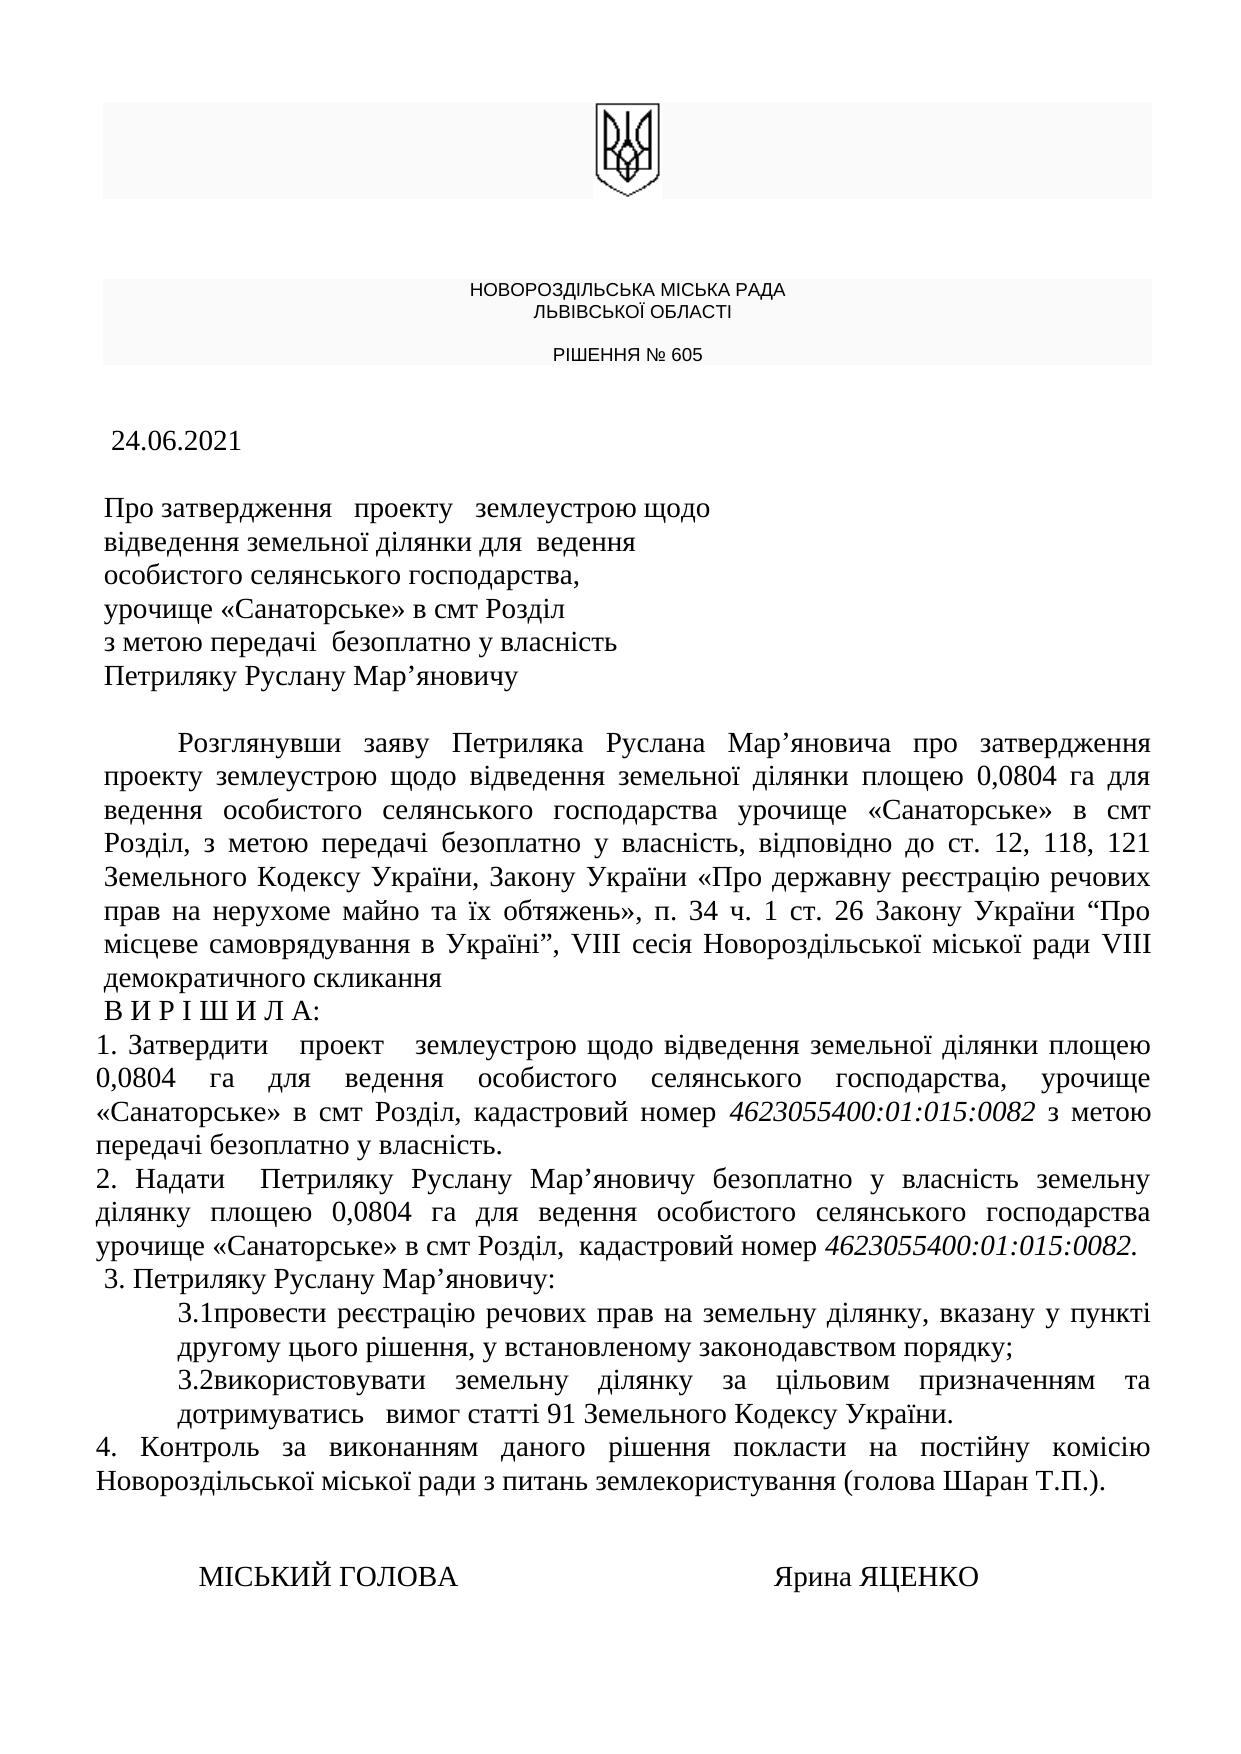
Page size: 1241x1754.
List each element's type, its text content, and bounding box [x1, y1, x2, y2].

text 4. Контроль за виконанням даного рішення покласти на постійну комісію Новороздільської міської ради з питань землекористування (голова Шаран Т.П.). [96, 1429, 1152, 1496]
text особистого селянського господарства, [103, 557, 842, 591]
text урочище «Санаторське» в смт Розділ [103, 591, 842, 624]
text 3.1провести реєстрацію речових прав на земельну ділянку, вказану у пункті другому цього рішення, у встановленому законодавством порядку; [177, 1295, 1152, 1362]
text В И Р І Ш И Л А: [103, 993, 1152, 1027]
picture [593, 102, 663, 200]
text 1. Затвердити проект землеустрою щодо відведення земельної ділянки площею 0,0804 га для ведення особистого селянського господарства, урочище «Санаторське» в смт Розділ, кадастровий номер 4623055400:01:015:0082 з метою передачі безоплатно у власність. [96, 1027, 1152, 1161]
text 3. Петриляку Руслану Мар’яновичу: [103, 1262, 842, 1295]
text НОВОРОЗДІЛЬСЬКА МІСЬКА РАДА ЛЬВІВСЬКОЇ ОБЛАСТІ РІШЕННЯ № 605 [103, 279, 1152, 365]
text 3.2використовувати земельну ділянку за цільовим призначенням та дотримуватись вимог статті 91 Земельного Кодексу України. [177, 1362, 1152, 1429]
text 24.06.2021 [103, 423, 1152, 457]
text МІСЬКИЙ ГОЛОВА Ярина ЯЦЕНКО [103, 1563, 1152, 1592]
text Розглянувши заяву Петриляка Руслана Мар’яновича про затвердження проекту землеустрою щодо відведення земельної ділянки площею 0,0804 га для ведення особистого селянського господарства урочище «Санаторське» в смт Розділ, з метою передачі безоплатно у власність, відповідно до ст. 12, 118, 121 Земельного Кодексу України, Закону України «Про державну реєстрацію речових прав на нерухоме майно та їх обтяжень», п. 34 ч. 1 ст. 26 Закону України “Про місцеве самоврядування в Україні”, VIII сесія Новороздільської міської ради VIIІ демократичного скликання [103, 725, 1152, 993]
text Про затвердження проекту землеустрою щодо [103, 490, 842, 524]
text відведення земельної ділянки для ведення [103, 524, 842, 557]
text Петриляку Руслану Мар’яновичу [103, 658, 842, 691]
text з метою передачі безоплатно у власність [103, 624, 842, 658]
text 2. Надати Петриляку Руслану Мар’яновичу безоплатно у власність земельну ділянку площею 0,0804 га для ведення особистого селянського господарства урочище «Санаторське» в смт Розділ, кадастровий номер 4623055400:01:015:0082. [96, 1161, 1152, 1262]
